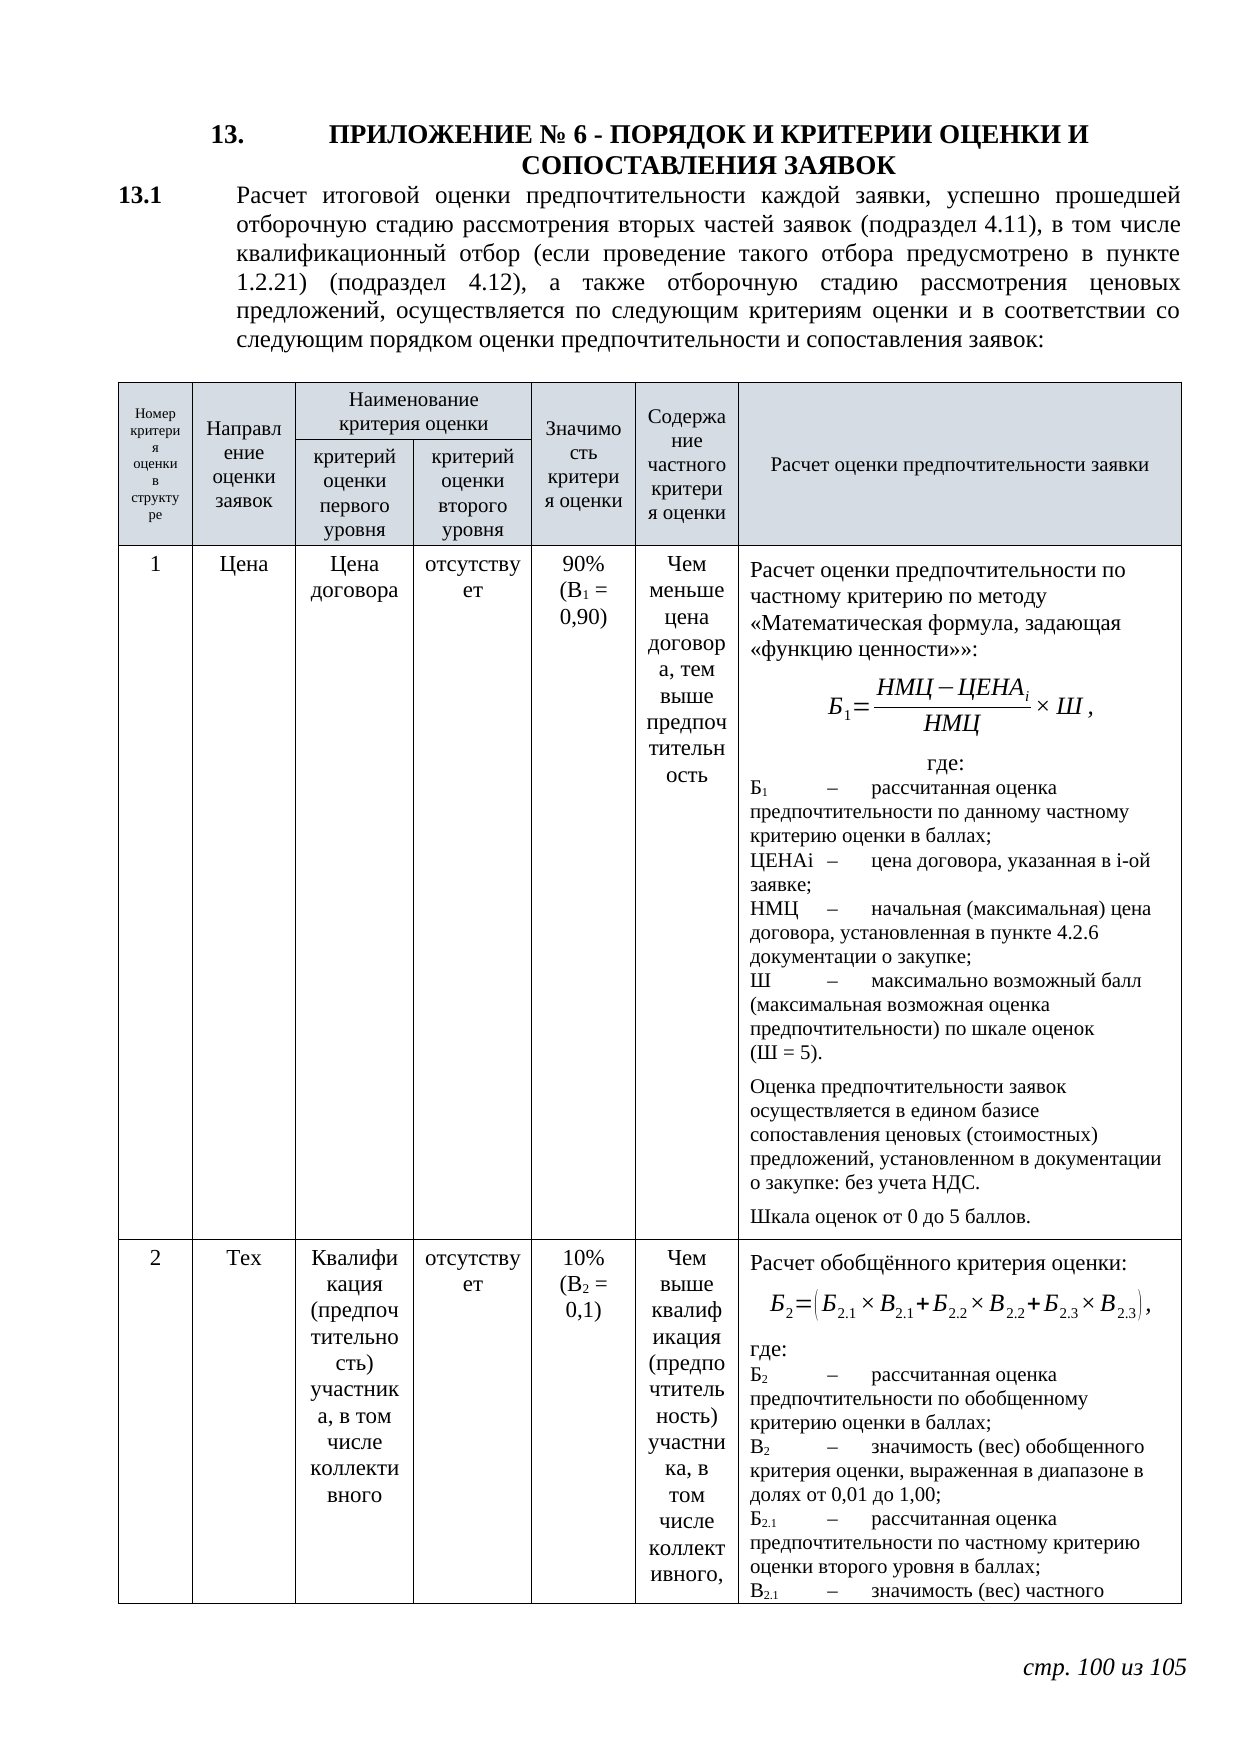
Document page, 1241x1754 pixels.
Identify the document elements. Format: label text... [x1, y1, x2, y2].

table_cell Цена договора [296, 546, 413, 1238]
table_cell 1 [119, 546, 192, 1238]
table_header Номер критерия оценки в структуре [119, 383, 192, 545]
list Расчет итоговой оценки предпочтительности каждой заявки, успешно прошедшей отборочную стадию рассмотрения вторых частей заявок (подраздел 4.11), в том числе квалификационный отбор (если проведение такого отбора предусмотрено в пункте 1.2.21) (подраздел 4.12), а также отборочную стадию рассмотрения ценовых предложений, осуществляется по следующим критериям оценки и в соответствии со следующим порядком оценки предпочтительности и сопоставления заявок: [118, 180, 1181, 353]
table_cell 90% (В1 = 0,90) [532, 546, 635, 1238]
table_cell критерий оценки второго уровня [414, 440, 531, 545]
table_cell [739, 1240, 1181, 1602]
table_cell Расчет оценки предпочтительности по частному критерию по методу «Математическая формула, задающая «функцию ценности»»: где: Б1 – рассчитанная оценка предпочтительности по данному частному критерию оценки в баллах; ЦЕНАi – цена договора, указанная в i-ой заявке; НМЦ – начальная (максимальная) цена договора, установленная в пункте 4.2.6 документации о закупке; Ш – максимально возможный балл (максимальная возможная оценка предпочтительности) по шкале оценок (Ш = 5). Оценка предпочтительности заявок осуществляется в едином базисе сопоставления ценовых (стоимостных) предложений, установленном в документации о закупке: без учета НДС. Шкала оценок от 0 до 5 баллов. [739, 546, 1181, 1238]
subtitle ПРИЛОЖЕНИЕ № 6 - ПОРЯДОК И КРИТЕРИИ ОЦЕНКИ И СОПОСТАВЛЕНИЯ ЗАЯВОК [118, 118, 1181, 180]
table_cell Тех [193, 1240, 295, 1602]
table_cell 10% (В2 = 0,1) [532, 1240, 635, 1602]
table_cell Чем меньше цена договора, тем выше предпочтительность [636, 546, 738, 1238]
table_header Значимость критерия оценки [532, 383, 635, 545]
table_cell 2 [119, 1240, 192, 1602]
table_cell Цена [193, 546, 295, 1238]
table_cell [296, 1240, 413, 1602]
table_cell отсутствует [414, 1240, 531, 1602]
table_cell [636, 1240, 738, 1602]
table_header Наименование критерия оценки [296, 383, 531, 439]
table_header Содержание частного критерия оценки [636, 383, 738, 545]
table_cell критерий оценки первого уровня [296, 440, 413, 545]
table_cell отсутствует [414, 546, 531, 1238]
table_header Направление оценки заявок [193, 383, 295, 545]
table_header Расчет оценки предпочтительности заявки [739, 383, 1181, 545]
